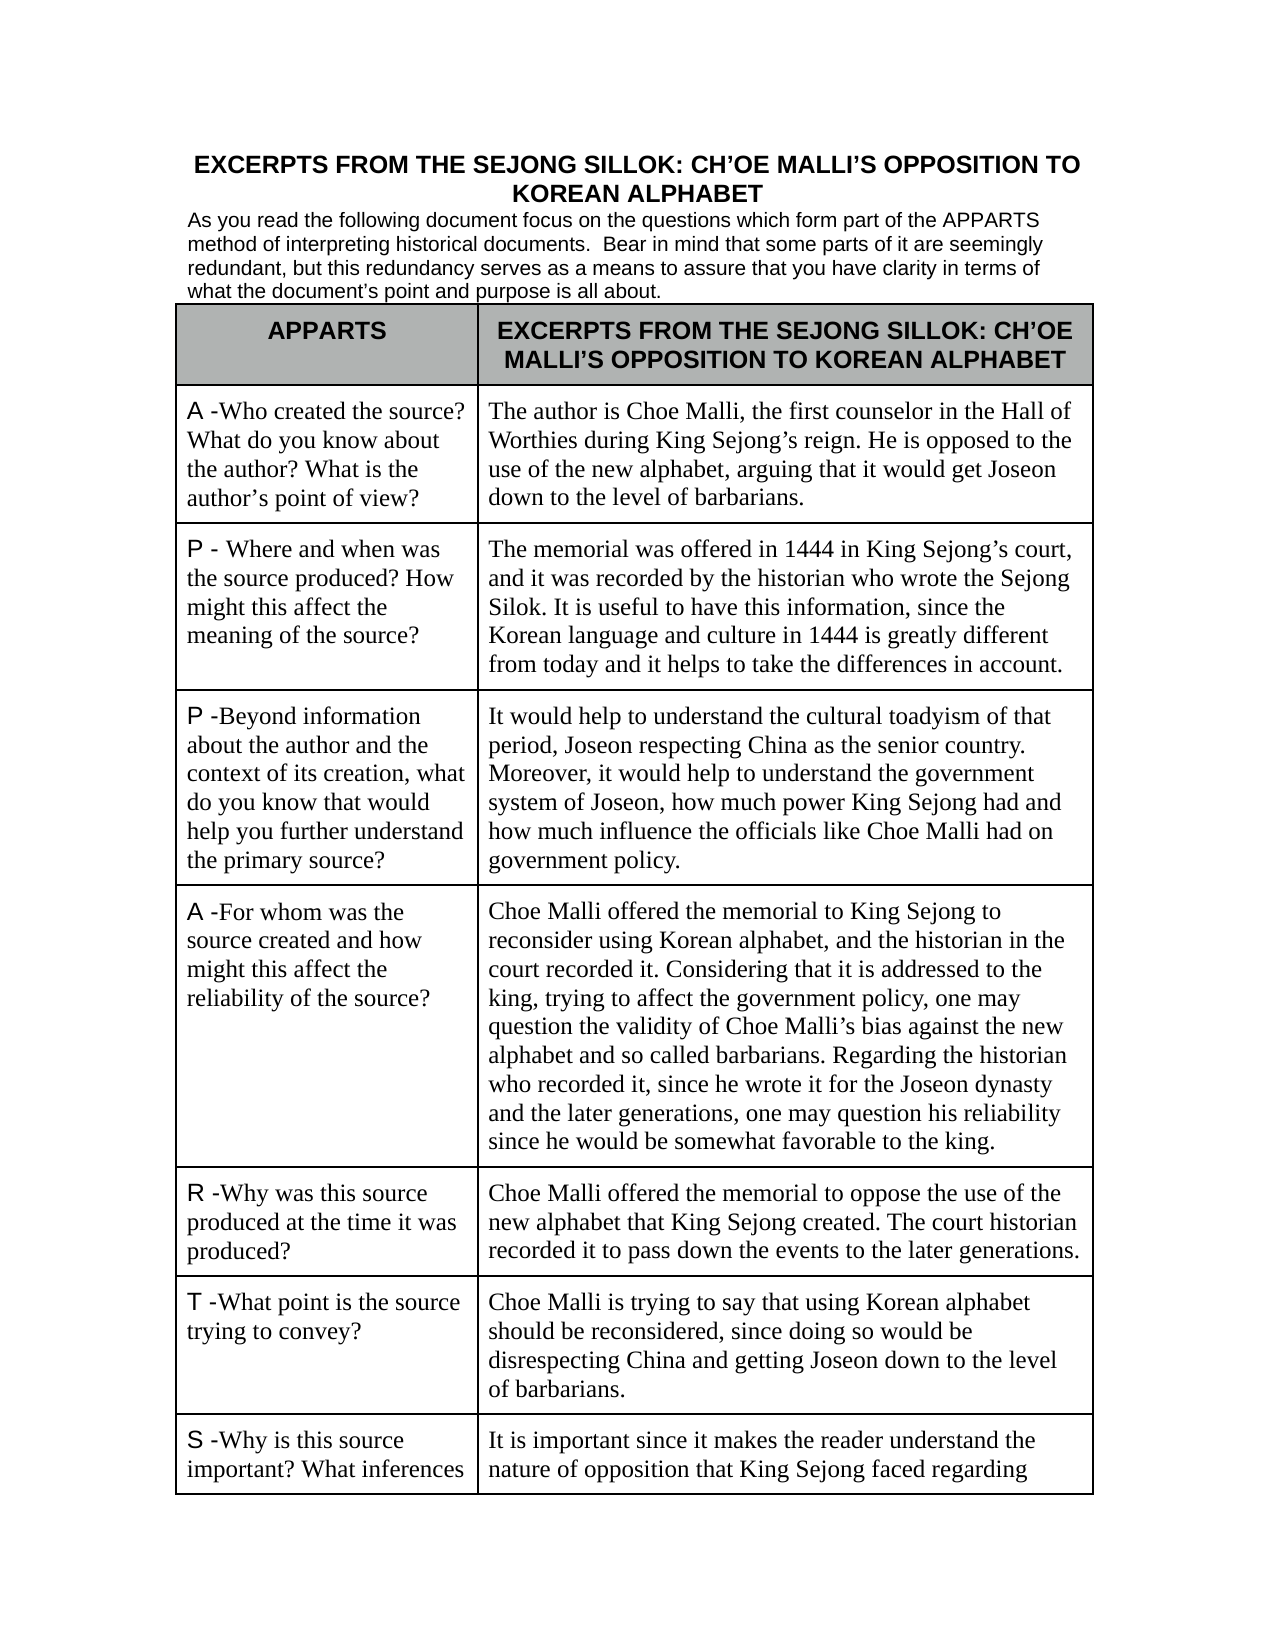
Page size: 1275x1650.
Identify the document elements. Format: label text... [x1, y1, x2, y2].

table_cell The memorial was offered in 1444 in King Sejong’s court, and it was recorded by the historian who wrote the Sejong Silok. It is useful to have this information, since the Korean language and culture in 1444 is greatly different from today and it helps to take the differences in account. [479, 524, 1092, 688]
table_cell It would help to understand the cultural toadyism of that period, Joseon respecting China as the senior country. Moreover, it would help to understand the government system of Joseon, how much power King Sejong had and how much influence the officials like Choe Malli had on government policy. [479, 691, 1092, 884]
table_cell P -Beyond information about the author and the context of its creation, what do you know that would help you further understand the primary source? [177, 691, 477, 884]
table_cell Choe Malli offered the memorial to oppose the use of the new alphabet that King Sejong created. The court historian recorded it to pass down the events to the later generations. [479, 1168, 1092, 1275]
table_cell Choe Malli is trying to say that using Korean alphabet should be reconsidered, since doing so would be disrespecting China and getting Joseon down to the level of barbarians. [479, 1277, 1092, 1413]
table_header EXCERPTS FROM THE SEJONG SILLOK: CH’OE MALLI’S OPPOSITION TO KOREAN ALPHABET [479, 305, 1092, 384]
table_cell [177, 1415, 477, 1493]
table_cell The author is Choe Malli, the first counselor in the Hall of Worthies during King Sejong’s reign. He is opposed to the use of the new alphabet, arguing that it would get Joseon down to the level of barbarians. [479, 386, 1092, 522]
table_cell A -Who created the source? What do you know about the author? What is the author’s point of view? [177, 386, 477, 522]
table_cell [479, 1415, 1092, 1493]
table_cell A -For whom was the source created and how might this affect the reliability of the source? [177, 886, 477, 1166]
table_cell T -What point is the source trying to convey? [177, 1277, 477, 1413]
table_cell Choe Malli offered the memorial to King Sejong to reconsider using Korean alphabet, and the historian in the court recorded it. Considering that it is addressed to the king, trying to affect the government policy, one may question the validity of Choe Malli’s bias against the new alphabet and so called barbarians. Regarding the historian who recorded it, since he wrote it for the Joseon dynasty and the later generations, one may question his reliability since he would be somewhat favorable to the king. [479, 886, 1092, 1166]
table_cell R -Why was this source produced at the time it was produced? [177, 1168, 477, 1275]
text EXCERPTS FROM THE SEJONG SILLOK: CH’OE MALLI’S OPPOSITION TO KOREAN ALPHABET [187, 150, 1087, 207]
table_cell P - Where and when was the source produced? How might this affect the meaning of the source? [177, 524, 477, 688]
table_header APPARTS [177, 305, 477, 384]
text As you read the following document focus on the questions which form part of the APPARTS method of interpreting historical documents. Bear in mind that some parts of it are seemingly redundant, but this redundancy serves as a means to assure that you have clarity in terms of what the document’s point and purpose is all about. [187, 207, 1087, 303]
